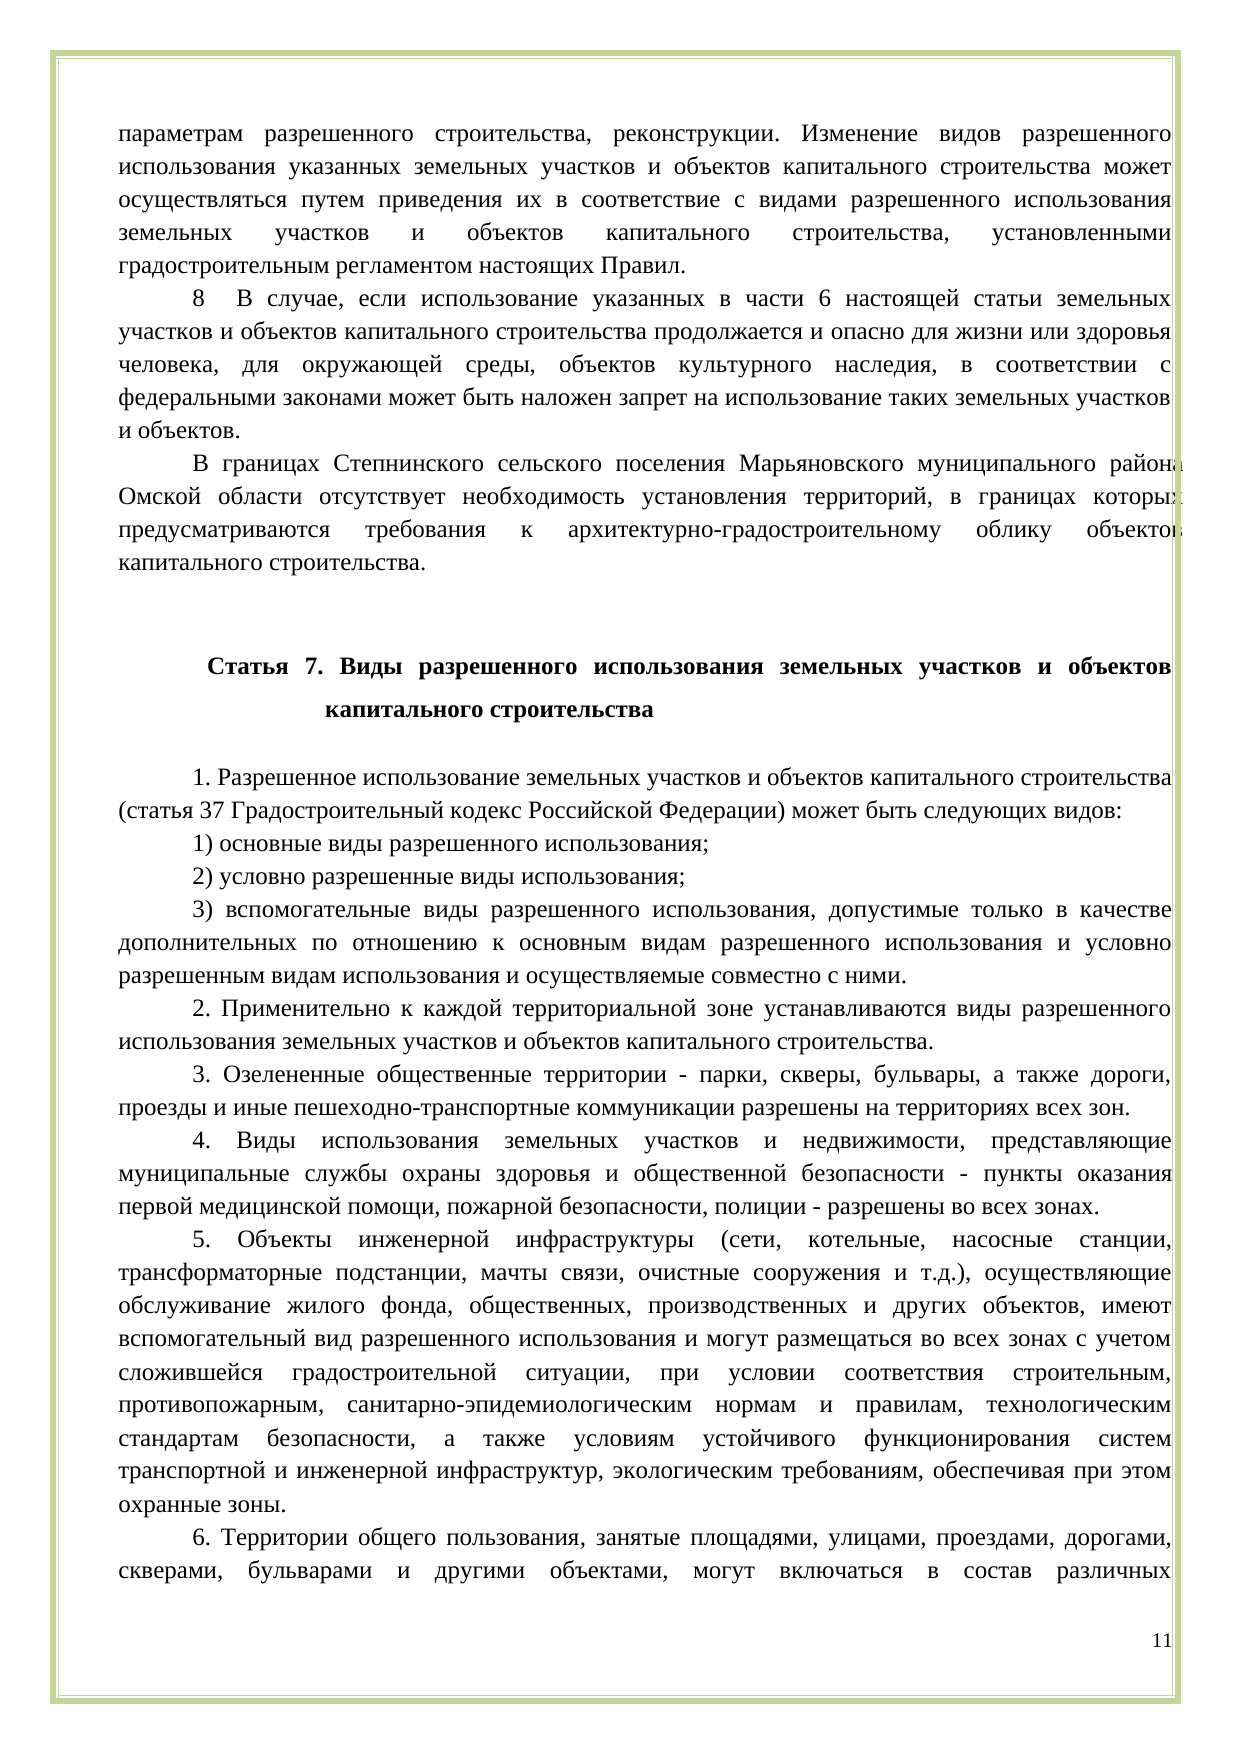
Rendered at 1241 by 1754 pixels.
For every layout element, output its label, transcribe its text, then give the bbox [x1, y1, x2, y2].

text 2) условно разрешенные виды использования; [118, 861, 1172, 890]
text 1. Разрешенное использование земельных участков и объектов капитального строительства (статья 37 Градостроительный кодекс Российской Федерации) может быть следующих видов: [118, 762, 1172, 824]
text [118, 1522, 1172, 1583]
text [118, 118, 1172, 279]
text 5. Объекты инженерной инфраструктуры (сети, котельные, насосные станции, трансформаторные подстанции, мачты связи, очистные сооружения и т.д.), осуществляющие обслуживание жилого фонда, общественных, производственных и других объектов, имеют вспомогательный вид разрешенного использования и могут размещаться во всех зонах с учетом сложившейся градостроительной ситуации, при условии соответствия строительным, противопожарным, санитарно-эпидемиологическим нормам и правилам, технологическим стандартам безопасности, а также условиям устойчивого функционирования систем транспортной и инженерной инфраструктур, экологическим требованиям, обеспечивая при этом охранные зоны. [118, 1224, 1172, 1517]
text 3) вспомогательные виды разрешенного использования, допустимые только в качестве дополнительных по отношению к основным видам разрешенного использования и условно разрешенным видам использования и осуществляемые совместно с ними. [118, 894, 1172, 989]
text Статья 7. Виды разрешенного использования земельных участков и объектов капитального строительства [207, 651, 1172, 723]
text 4. Виды использования земельных участков и недвижимости, представляющие муниципальные службы охраны здоровья и общественной безопасности - пункты оказания первой медицинской помощи, пожарной безопасности, полиции - разрешены во всех зонах. [118, 1125, 1172, 1220]
text В границах Степнинского сельского поселения Марьяновского муниципального района Омской области отсутствует необходимость установления территорий, в границах которых предусматриваются требования к архитектурно-градостроительному облику объектов капитального строительства. [118, 448, 1172, 576]
text 3. Озелененные общественные территории - парки, скверы, бульвары, а также дороги, проезды и иные пешеходно-транспортные коммуникации разрешены на территориях всех зон. [118, 1059, 1172, 1121]
text 1) основные виды разрешенного использования; [118, 828, 1172, 857]
text 8 В случае, если использование указанных в части 6 настоящей статьи земельных участков и объектов капитального строительства продолжается и опасно для жизни или здоровья человека, для окружающей среды, объектов культурного наследия, в соответствии с федеральными законами может быть наложен запрет на использование таких земельных участков и объектов. [118, 283, 1172, 444]
text 2. Применительно к каждой территориальной зоне устанавливаются виды разрешенного использования земельных участков и объектов капитального строительства. [118, 993, 1172, 1055]
